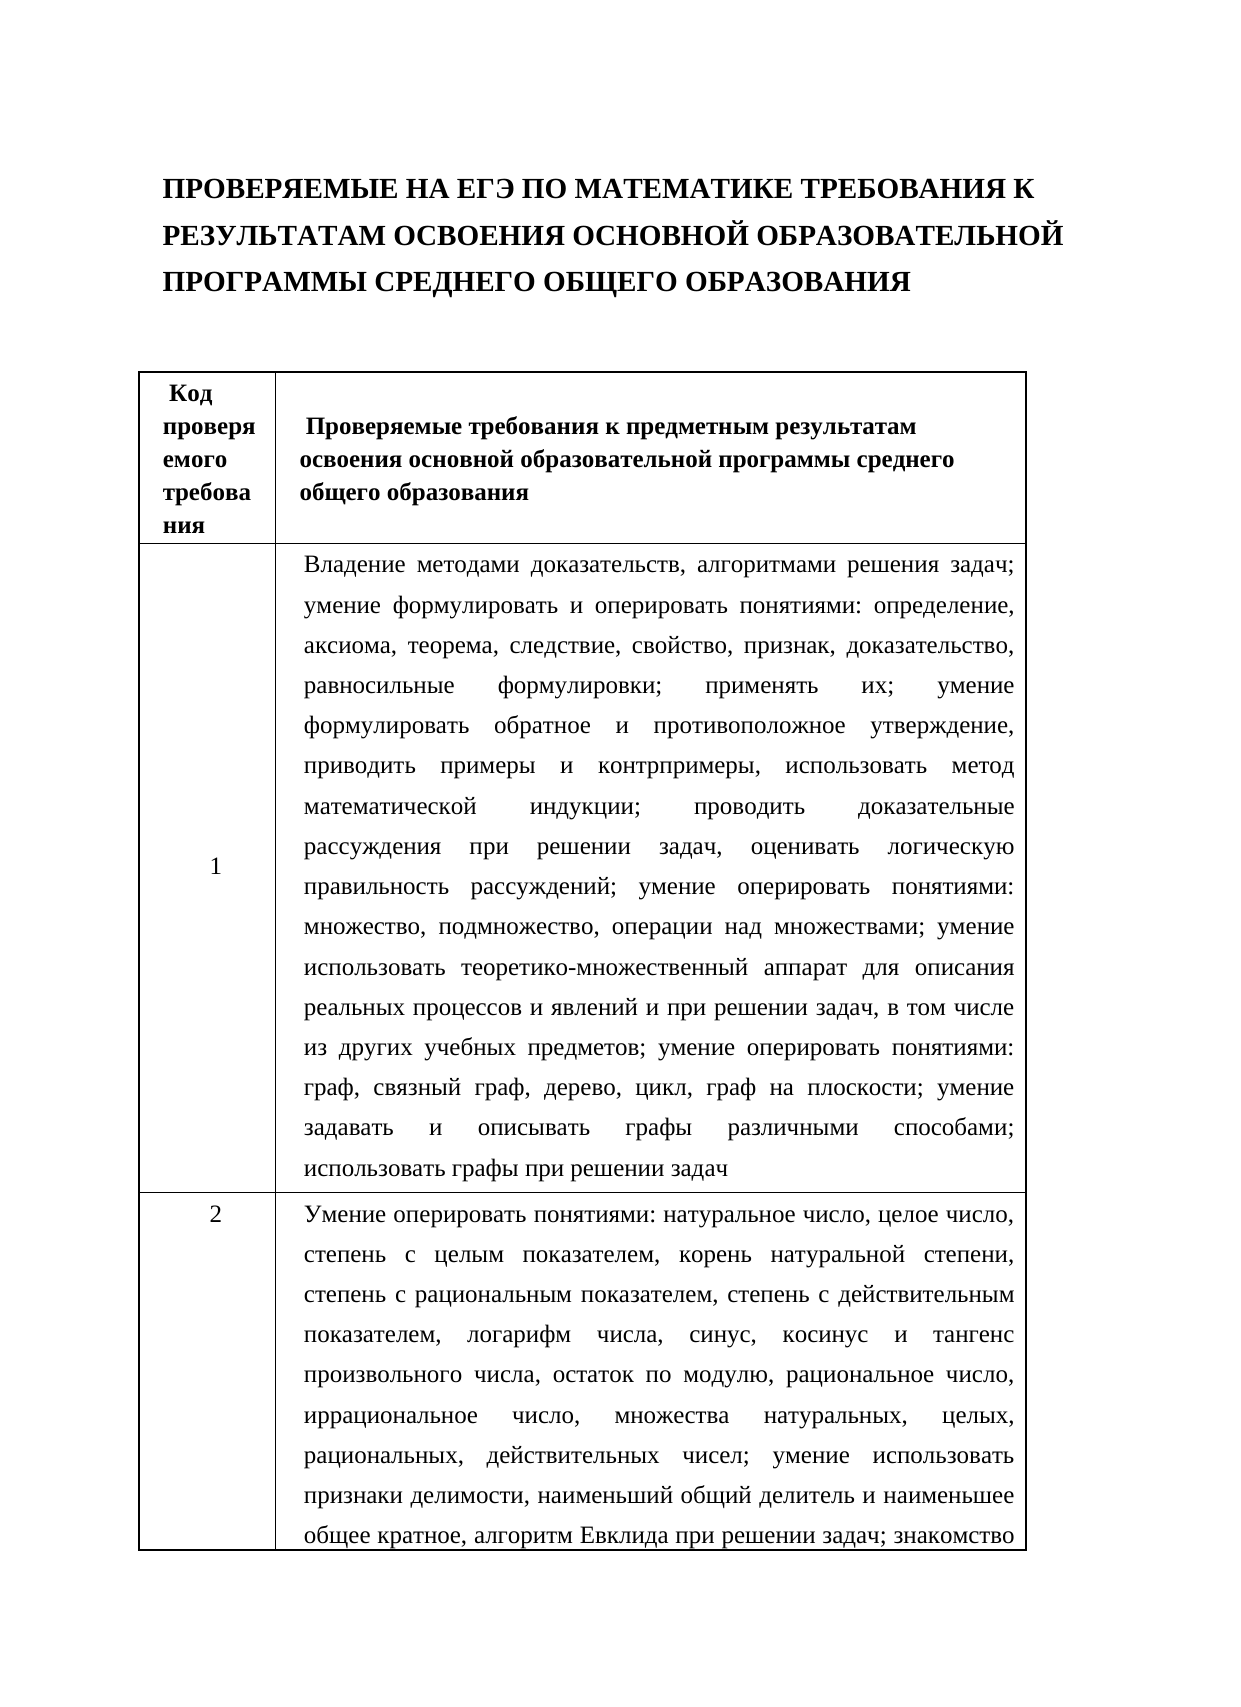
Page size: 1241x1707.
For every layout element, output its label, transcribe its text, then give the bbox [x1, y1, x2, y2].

text ПРОВЕРЯЕМЫЕ НА ЕГЭ ПО МАТЕМАТИКЕ ТРЕБОВАНИЯ К РЕЗУЛЬТАТАМ ОСВОЕНИЯ ОСНОВНОЙ ОБРАЗОВАТЕЛЬНОЙ ПРОГРАММЫ СРЕДНЕГО ОБЩЕГО ОБРАЗОВАНИЯ [162, 171, 1090, 298]
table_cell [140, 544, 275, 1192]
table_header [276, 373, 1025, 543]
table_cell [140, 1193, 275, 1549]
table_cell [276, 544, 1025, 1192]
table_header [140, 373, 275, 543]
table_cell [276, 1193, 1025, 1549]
